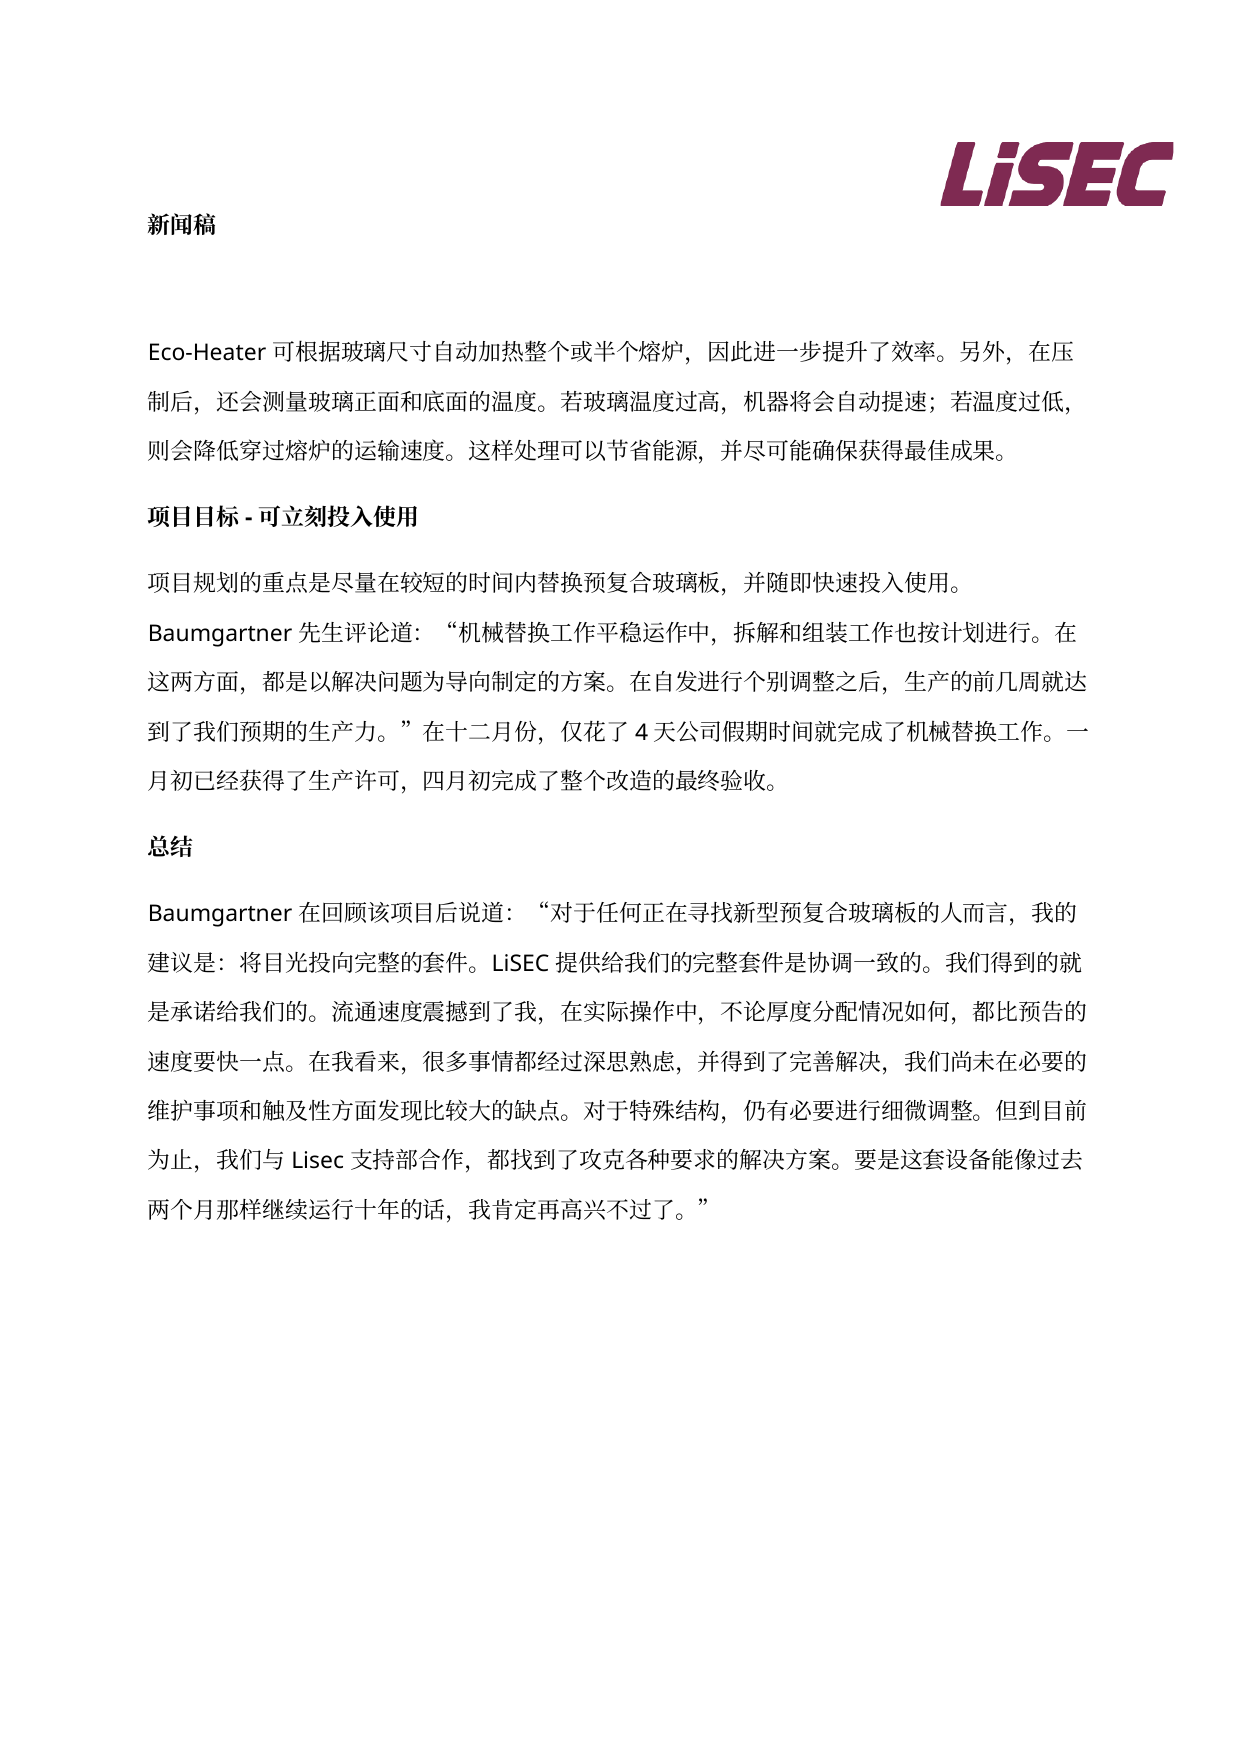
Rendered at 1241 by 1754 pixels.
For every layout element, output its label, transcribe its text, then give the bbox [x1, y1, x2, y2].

text 项目目标 - 可立刻投入使用 [148, 499, 1093, 532]
text 项目规划的重点是尽量在较短的时间内替换预复合玻璃板，并随即快速投入使用。Baumgartner 先生评论道：“机械替换工作平稳运作中，拆解和组装工作也按计划进行。在这两方面，都是以解决问题为导向制定的方案。在自发进行个别调整之后，生产的前几周就达到了我们预期的生产力。”在十二月份，仅花了 4 天公司假期时间就完成了机械替换工作。一月初已经获得了生产许可，四月初完成了整个改造的最终验收。 [148, 565, 1093, 796]
picture [939, 142, 1173, 205]
text Baumgartner 在回顾该项目后说道：“对于任何正在寻找新型预复合玻璃板的人而言，我的建议是：将目光投向完整的套件。LiSEC 提供给我们的完整套件是协调一致的。我们得到的就是承诺给我们的。流通速度震撼到了我，在实际操作中，不论厚度分配情况如何，都比预告的速度要快一点。在我看来，很多事情都经过深思熟虑，并得到了完善解决，我们尚未在必要的维护事项和触及性方面发现比较大的缺点。对于特殊结构，仍有必要进行细微调整。但到目前为止，我们与 Lisec 支持部合作，都找到了攻克各种要求的解决方案。要是这套设备能像过去两个月那样继续运行十年的话，我肯定再高兴不过了。” [148, 895, 1093, 1225]
text 总结 [148, 829, 1093, 862]
text Eco-Heater 可根据玻璃尺寸自动加热整个或半个熔炉，因此进一步提升了效率。另外，在压制后，还会测量玻璃正面和底面的温度。若玻璃温度过高，机器将会自动提速；若温度过低，则会降低穿过熔炉的运输速度。这样处理可以节省能源，并尽可能确保获得最佳成果。 [148, 334, 1093, 466]
